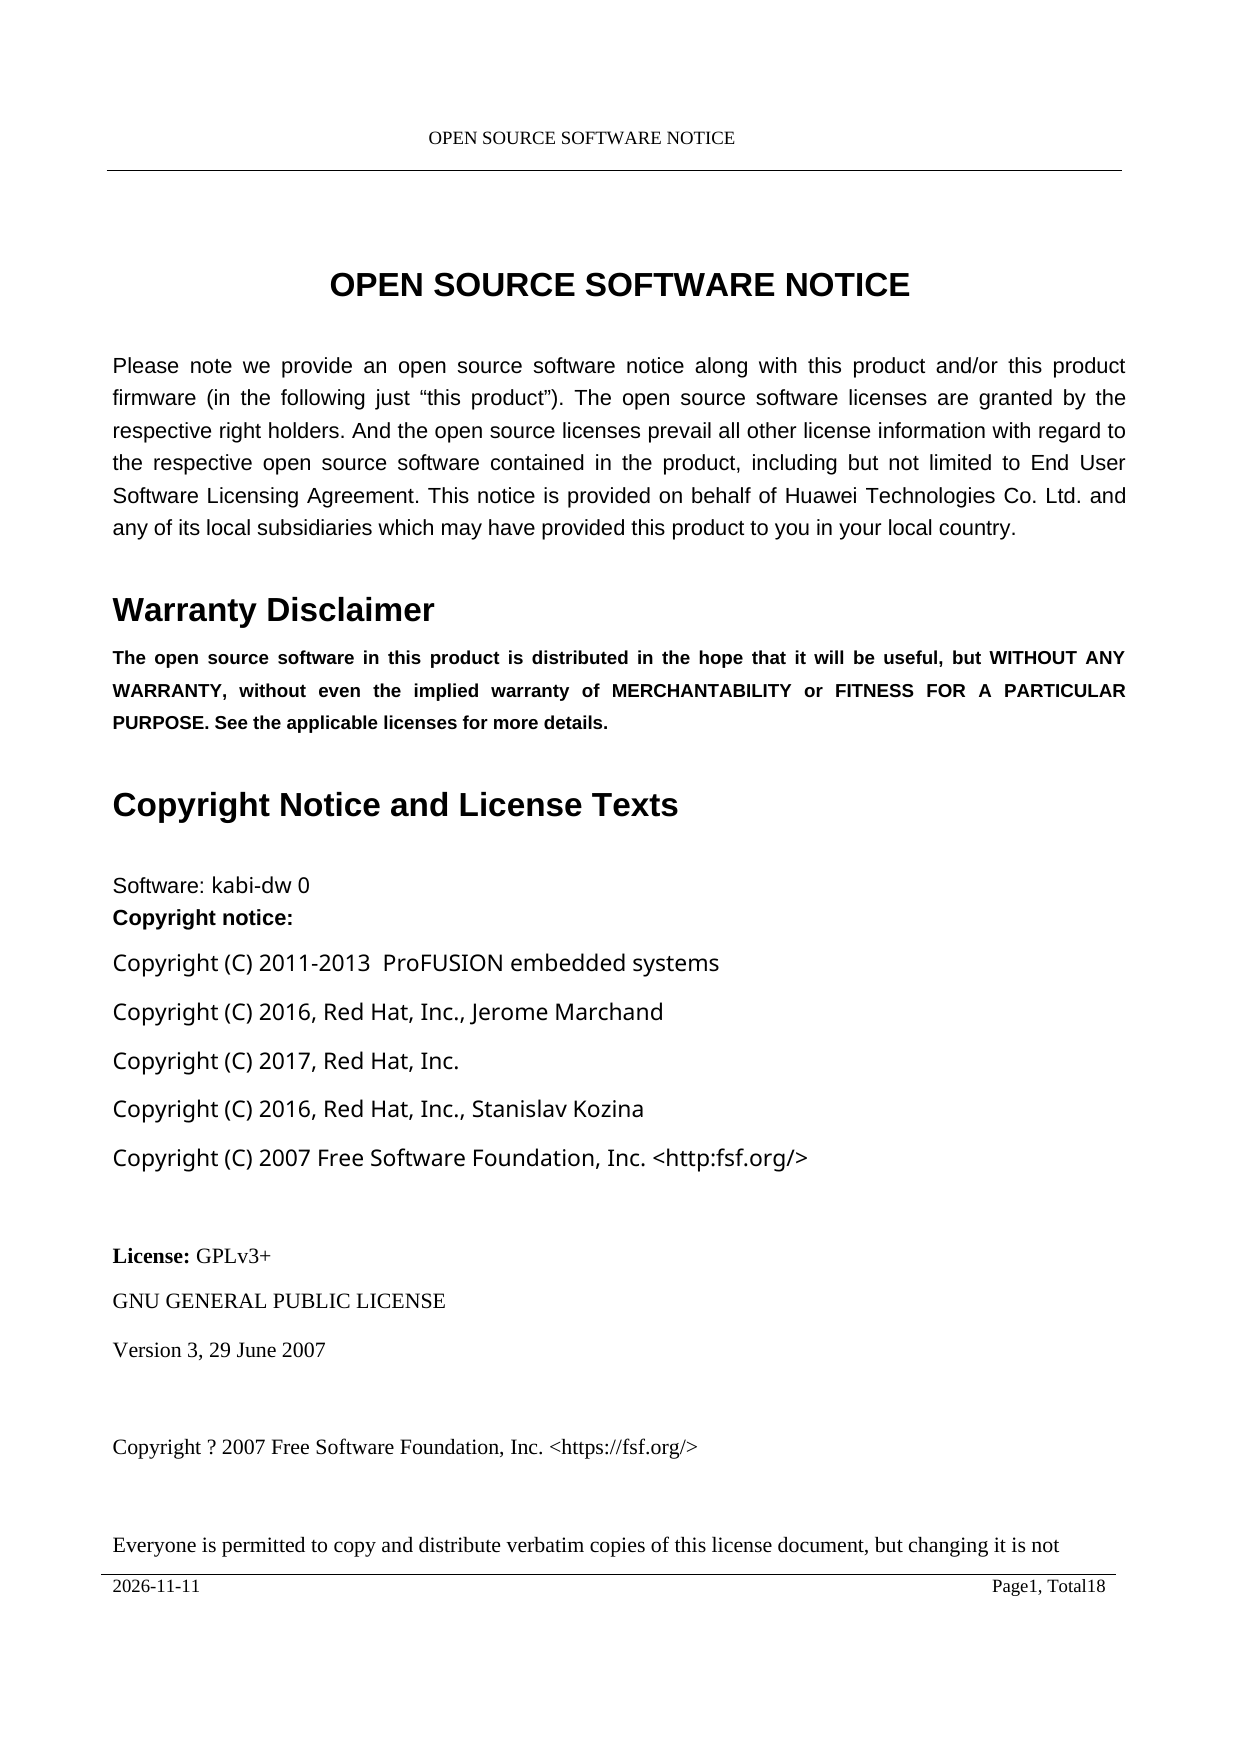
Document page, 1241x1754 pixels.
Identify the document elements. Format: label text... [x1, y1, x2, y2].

text Software: kabi-dw 0 [112, 869, 1128, 901]
text Copyright Notice and License Texts [112, 771, 1128, 836]
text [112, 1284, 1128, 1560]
text Copyright (C) 2011-2013 ProFUSION embedded systems Copyright (C) 2016, Red Hat, Inc., Jerome Marchand Copyright (C) 2017, Red Hat, Inc. Copyright (C) 2016, Red Hat, Inc., Stanislav Kozina Copyright (C) 2007 Free Software Foundation, Inc. <http:fsf.org/> [112, 947, 1128, 1223]
text OPEN SOURCE SOFTWARE NOTICE [112, 251, 1128, 316]
text License: GPLv3+ [112, 1239, 1128, 1272]
text Please note we provide an open source software notice along with this product and/or this product firmware (in the following just “this product”). The open source software licenses are granted by the respective right holders. And the open source licenses prevail all other license information with regard to the respective open source software contained in the product, including but not limited to End User Software Licensing Agreement. This notice is provided on behalf of Huawei Technologies Co. Ltd. and any of its local subsidiaries which may have provided this product to you in your local country. [112, 349, 1128, 544]
text The open source software in this product is distributed in the hope that it will be useful, but WITHOUT ANY WARRANTY, without even the implied warranty of MERCHANTABILITY or FITNESS FOR A PARTICULAR PURPOSE. See the applicable licenses for more details. [112, 641, 1128, 739]
text Copyright notice: [112, 901, 1128, 934]
text Warranty Disclaimer [112, 576, 1128, 641]
